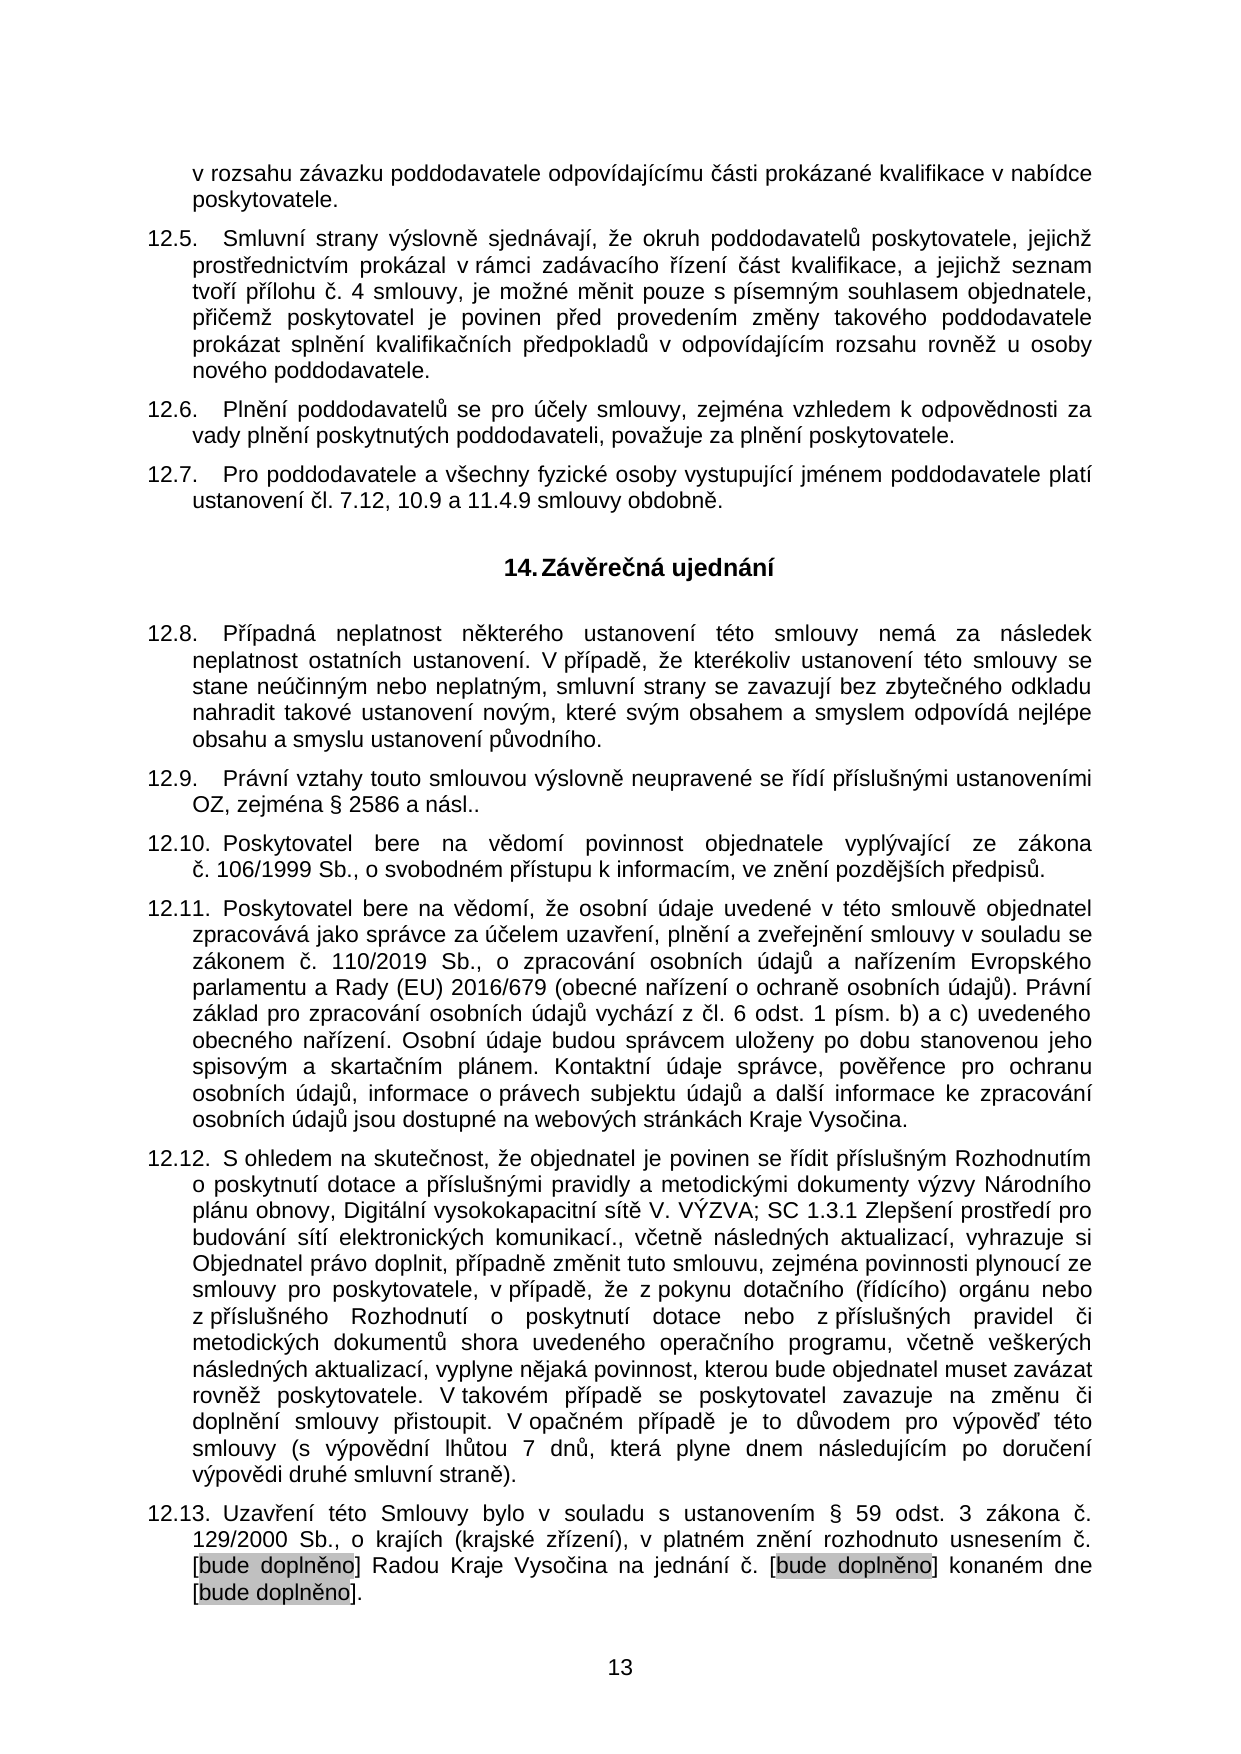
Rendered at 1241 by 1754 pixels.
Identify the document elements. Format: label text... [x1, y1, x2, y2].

list Případná neplatnost některého ustanovení této smlouvy nemá za následek neplatnost ostatních ustanovení. V případě, že kterékoliv ustanovení této smlouvy se stane neúčinným nebo neplatným, smluvní strany se zavazují bez zbytečného odkladu nahradit takové ustanovení novým, které svým obsahem a smyslem odpovídá nejlépe obsahu a smyslu ustanovení původního. [147, 620, 1092, 752]
list Uzavření této Smlouvy bylo v souladu s ustanovením § 59 odst. 3 zákona č. 129/2000 Sb., o krajích (krajské zřízení), v platném znění rozhodnuto usnesením č. [bude doplněno] Radou Kraje Vysočina na jednání č. [bude doplněno] konaném dne [bude doplněno]. [147, 1500, 1092, 1605]
list S ohledem na skutečnost, že objednatel je povinen se řídit příslušným Rozhodnutím o poskytnutí dotace a příslušnými pravidly a metodickými dokumenty výzvy Národního plánu obnovy, Digitální vysokokapacitní sítě V. VÝZVA; SC 1.3.1 Zlepšení prostředí pro budování sítí elektronických komunikací., včetně následných aktualizací, vyhrazuje si Objednatel právo doplnit, případně změnit tuto smlouvu, zejména povinnosti plynoucí ze smlouvy pro poskytovatele, v případě, že z pokynu dotačního (řídícího) orgánu nebo z příslušného Rozhodnutí o poskytnutí dotace nebo z příslušných pravidel či metodických dokumentů shora uvedeného operačního programu, včetně veškerých následných aktualizací, vyplyne nějaká povinnost, kterou bude objednatel muset zavázat rovněž poskytovatele. V takovém případě se poskytovatel zavazuje na změnu či doplnění smlouvy přistoupit. V opačném případě je to důvodem pro výpověď této smlouvy (s výpovědní lhůtou 7 dnů, která plyne dnem následujícím po doručení výpovědi druhé smluvní straně). [147, 1145, 1092, 1487]
list Poskytovatel bere na vědomí, že osobní údaje uvedené v této smlouvě objednatel zpracovává jako správce za účelem uzavření, plnění a zveřejnění smlouvy v souladu se zákonem č. 110/2019 Sb., o zpracování osobních údajů a nařízením Evropského parlamentu a Rady (EU) 2016/679 (obecné nařízení o ochraně osobních údajů). Právní základ pro zpracování osobních údajů vychází z čl. 6 odst. 1 písm. b) a c) uvedeného obecného nařízení. Osobní údaje budou správcem uloženy po dobu stanovenou jeho spisovým a skartačním plánem. Kontaktní údaje správce, pověřence pro ochranu osobních údajů, informace o právech subjektu údajů a další informace ke zpracování osobních údajů jsou dostupné na webových stránkách Kraje Vysočina. [147, 895, 1092, 1132]
list Závěrečná ujednání [185, 553, 1092, 581]
list Pro poddodavatele a všechny fyzické osoby vystupující jménem poddodavatele platí ustanovení čl. 7.12, 10.9 a 11.4.9 smlouvy obdobně. [147, 461, 1092, 514]
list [147, 160, 1092, 213]
list Smluvní strany výslovně sjednávají, že okruh poddodavatelů poskytovatele, jejichž prostřednictvím prokázal v rámci zadávacího řízení část kvalifikace, a jejichž seznam tvoří přílohu č. 4 smlouvy, je možné měnit pouze s písemným souhlasem objednatele, přičemž poskytovatel je povinen před provedením změny takového poddodavatele prokázat splnění kvalifikačních předpokladů v odpovídajícím rozsahu rovněž u osoby nového poddodavatele. [147, 225, 1092, 383]
list Plnění poddodavatelů se pro účely smlouvy, zejména vzhledem k odpovědnosti za vady plnění poskytnutých poddodavateli, považuje za plnění poskytovatele. [147, 396, 1092, 449]
list Právní vztahy touto smlouvou výslovně neupravené se řídí příslušnými ustanoveními OZ, zejména § 2586 a násl.. [147, 764, 1092, 817]
list Poskytovatel bere na vědomí povinnost objednatele vyplývající ze zákona č. 106/1999 Sb., o svobodném přístupu k informacím, ve znění pozdějších předpisů. [147, 830, 1092, 882]
